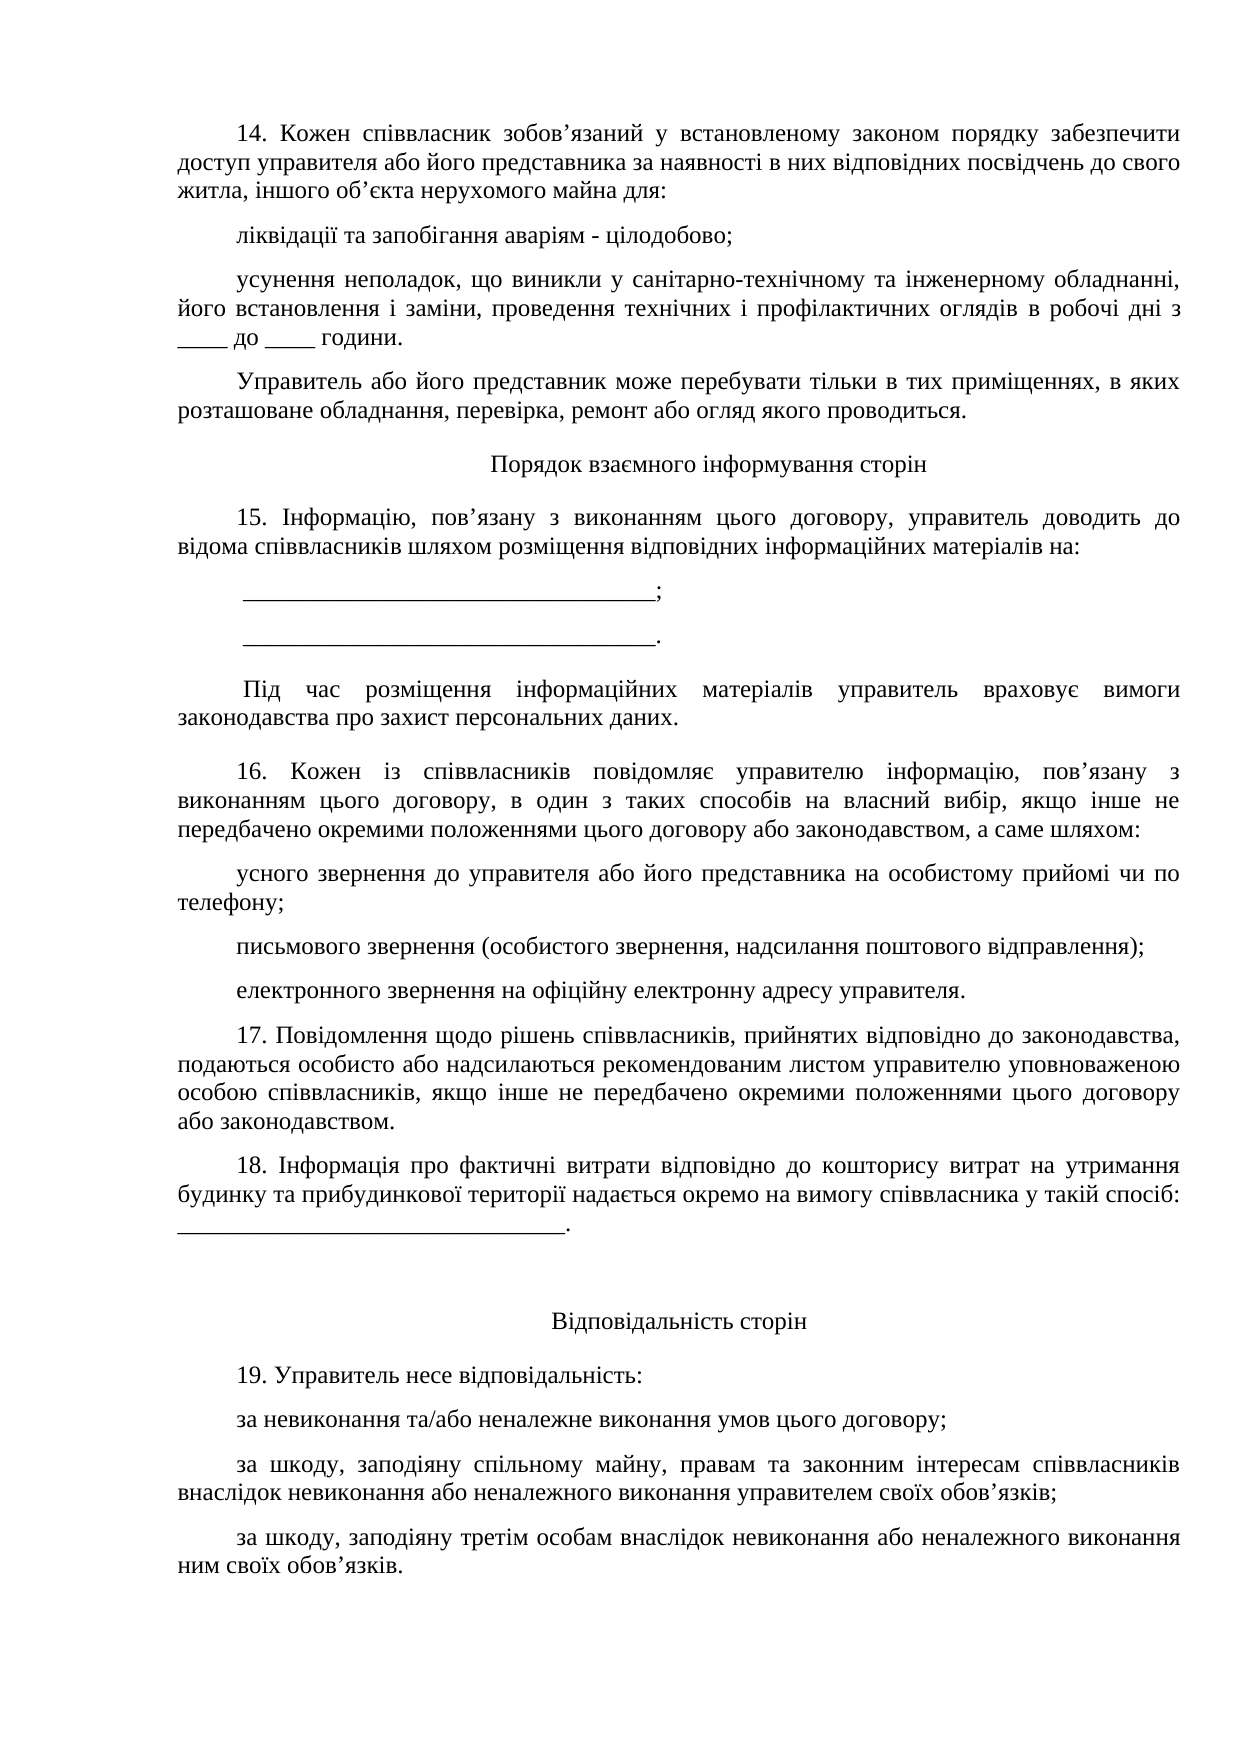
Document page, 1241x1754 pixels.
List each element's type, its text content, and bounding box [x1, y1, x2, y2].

text електронного звернення на офіційну електронну адресу управителя. [177, 976, 1181, 1004]
text 16. Кожен із співвласників повідомляє управителю інформацію, пов’язану з виконанням цього договору, в один з таких способів на власний вибір, якщо інше не передбачено окремими положеннями цього договору або законодавством, а саме шляхом: [177, 756, 1181, 842]
text 18. Інформація про фактичні витрати відповідно до кошторису витрат на утримання будинку та прибудинкової території надається окремо на вимогу співвласника у такій спосіб: _______________________________. [177, 1151, 1181, 1237]
text усного звернення до управителя або його представника на особистому прийомі чи по телефону; [177, 858, 1181, 916]
text _________________________________; [243, 576, 1181, 604]
text ліквідації та запобігання аваріям - цілодобово; [177, 220, 1181, 249]
text Під час розміщення інформаційних матеріалів управитель враховує вимоги законодавства про захист персональних даних. [177, 674, 1181, 731]
text 19. Управитель несе відповідальність: [177, 1360, 1181, 1389]
text 15. Інформацію, пов’язану з виконанням цього договору, управитель доводить до відома співвласників шляхом розміщення відповідних інформаційних матеріалів на: [177, 502, 1181, 560]
text усунення неполадок, що виникли у санітарно-технічному та інженерному обладнанні, його встановлення і заміни, проведення технічних і профілактичних оглядів в робочі дні з ____ до ____ години. [177, 264, 1181, 351]
text за шкоду, заподіяну третім особам внаслідок невиконання або неналежного виконання ним своїх обов’язків. [177, 1522, 1181, 1579]
text 14. Кожен співвласник зобов’язаний у встановленому законом порядку забезпечити доступ управителя або його представника за наявності в них відповідних посвідчень до свого житла, іншого об’єкта нерухомого майна для: [177, 118, 1181, 204]
text _________________________________. [243, 620, 1181, 649]
text Порядок взаємного інформування сторін [177, 449, 1181, 477]
text за шкоду, заподіяну спільному майну, правам та законним інтересам співвласників внаслідок невиконання або неналежного виконання управителем своїх обов’язків; [177, 1449, 1181, 1506]
text за невиконання та/або неналежне виконання умов цього договору; [177, 1404, 1181, 1433]
text 17. Повідомлення щодо рішень співвласників, прийнятих відповідно до законодавства, подаються особисто або надсилаються рекомендованим листом управителю уповноваженою особою співвласників, якщо інше не передбачено окремими положеннями цього договору або законодавством. [177, 1020, 1181, 1135]
text Управитель або його представник може перебувати тільки в тих приміщеннях, в яких розташоване обладнання, перевірка, ремонт або огляд якого проводиться. [177, 366, 1181, 424]
text письмового звернення (особистого звернення, надсилання поштового відправлення); [177, 931, 1181, 960]
text Відповідальність сторін [177, 1306, 1181, 1335]
